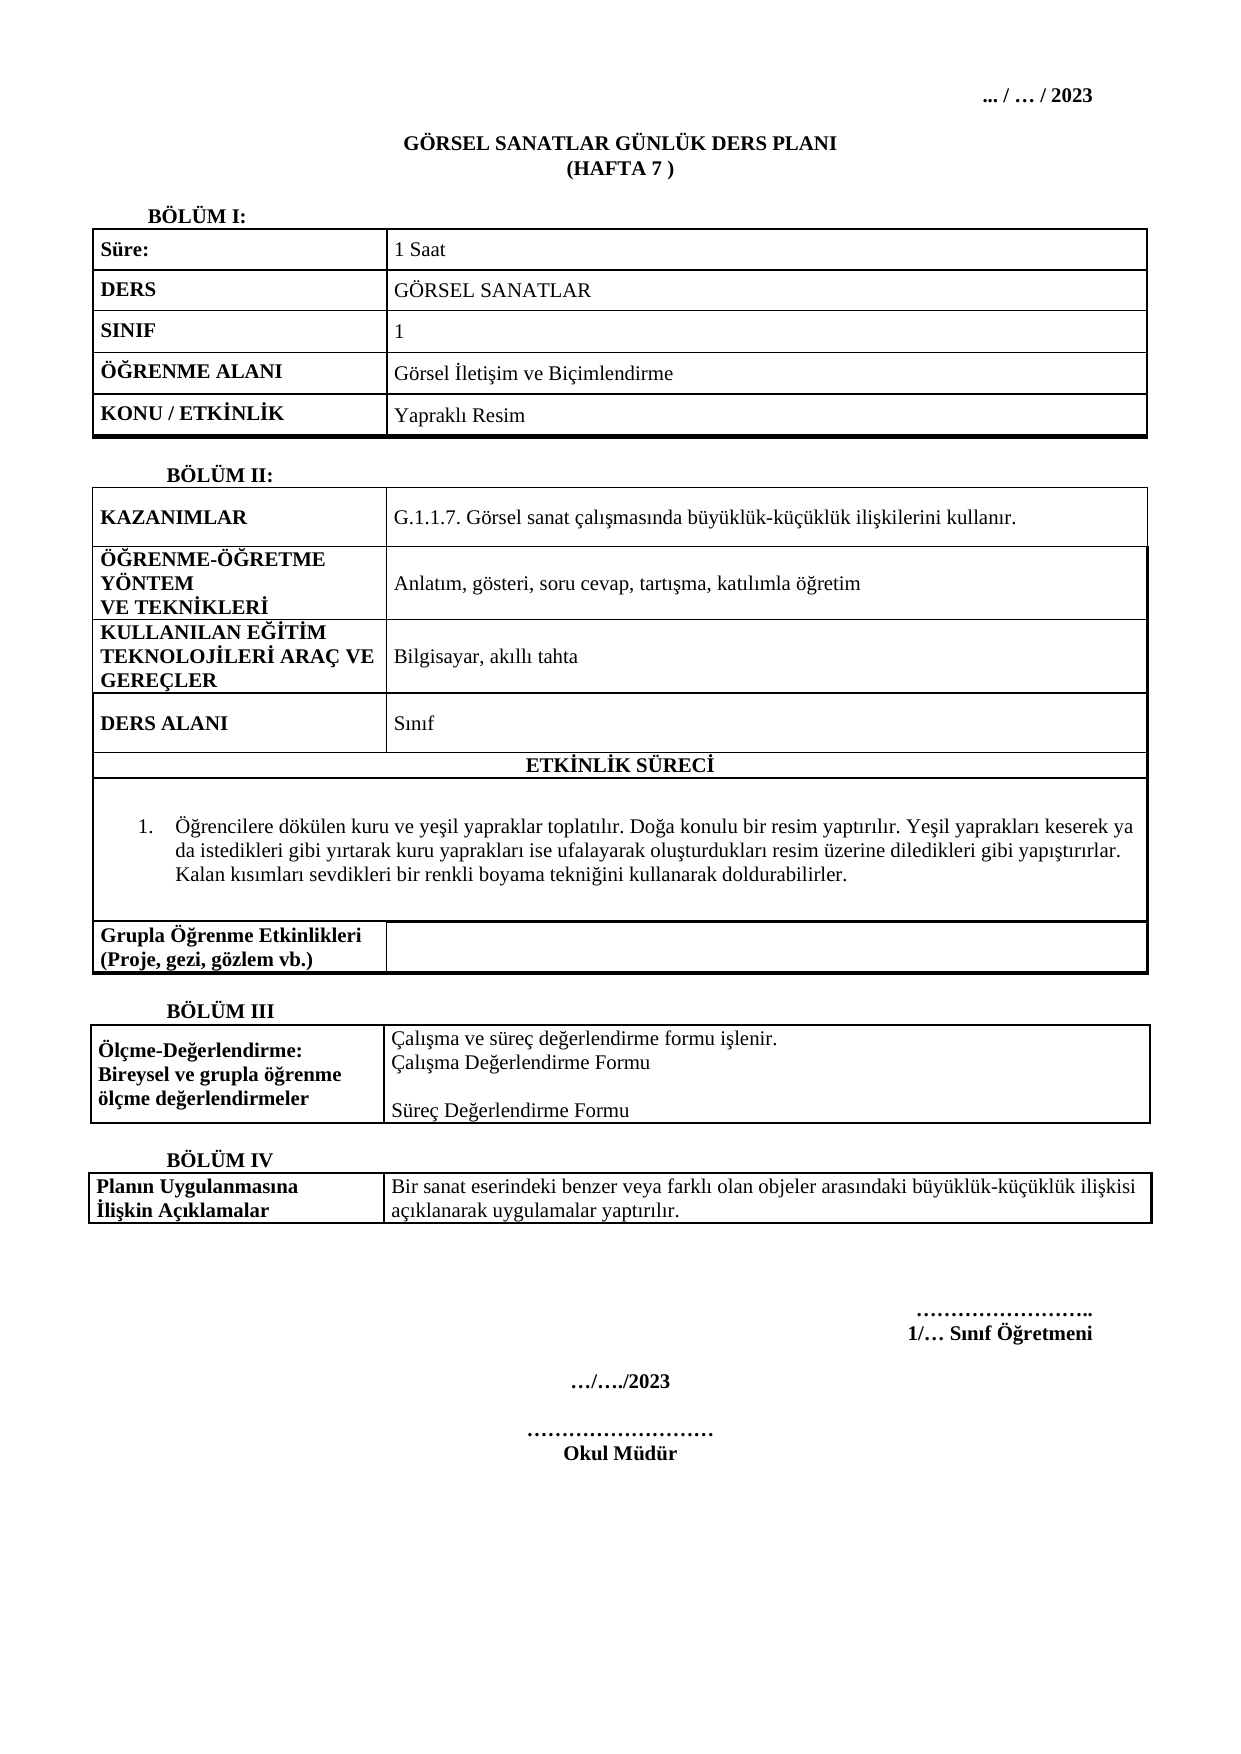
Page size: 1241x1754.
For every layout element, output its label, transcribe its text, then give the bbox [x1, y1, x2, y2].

table_cell KONU / ETKİNLİK [94, 395, 386, 434]
text BÖLÜM II: [148, 463, 1093, 487]
table_header Planın Uygulanmasına İlişkin Açıklamalar [90, 1174, 383, 1222]
table_cell Sınıf [387, 694, 1146, 752]
table_cell Görsel İletişim ve Biçimlendirme [388, 353, 1146, 393]
table_cell Yapraklı Resim [388, 395, 1146, 434]
table_header 1 Saat [388, 230, 1146, 269]
text 1/… Sınıf Öğretmeni [148, 1321, 1093, 1344]
text (HAFTA 7 ) [148, 155, 1093, 179]
text ... / … / 2023 [148, 83, 1093, 107]
text …/…./2023 [148, 1369, 1093, 1393]
text ……………………… [148, 1417, 1093, 1441]
table_cell 1 [388, 311, 1146, 352]
table_cell GÖRSEL SANATLAR [388, 271, 1146, 310]
table_cell KULLANILAN EĞİTİM TEKNOLOJİLERİ ARAÇ VE GEREÇLER [93, 620, 386, 692]
table_cell ETKİNLİK SÜRECİ [94, 753, 1146, 777]
subtitle BÖLÜM III [148, 999, 1093, 1023]
table_header Bir sanat eserindeki benzer veya farklı olan objeler arasındaki büyüklük-küçüklük ilişkisi açıklanarak uygulamalar yaptırılır. [385, 1174, 1150, 1222]
table_cell DERS [94, 271, 386, 310]
table_header Süre: [94, 230, 386, 269]
table_cell Bilgisayar, akıllı tahta [387, 620, 1146, 692]
table_header Çalışma ve süreç değerlendirme formu işlenir. Çalışma Değerlendirme Formu Süreç Değerlendirme Formu [385, 1026, 1149, 1122]
subtitle BÖLÜM IV [148, 1148, 1093, 1172]
table_cell Grupla Öğrenme Etkinlikleri (Proje, gezi, gözlem vb.) [94, 922, 386, 971]
table_cell [387, 923, 1146, 971]
text …………………….. [148, 1296, 1093, 1321]
table_cell Anlatım, gösteri, soru cevap, tartışma, katılımla öğretim [387, 547, 1146, 619]
table_cell SINIF [94, 311, 386, 352]
table_header G.1.1.7. Görsel sanat çalışmasında büyüklük-küçüklük ilişkilerini kullanır. [387, 488, 1147, 546]
text BÖLÜM I: [148, 203, 1093, 228]
text GÖRSEL SANATLAR GÜNLÜK DERS PLANI [148, 131, 1093, 155]
table_header KAZANIMLAR [93, 488, 386, 546]
table_cell DERS ALANI [94, 694, 386, 752]
table_cell ÖĞRENME ALANI [94, 353, 386, 393]
table_cell Öğrencilere dökülen kuru ve yeşil yapraklar toplatılır. Doğa konulu bir resim yaptırılır. Yeşil yaprakları keserek ya da istedikleri gibi yırtarak kuru yaprakları ise ufalayarak oluşturdukları resim üzerine diledikleri gibi yapıştırırlar. Kalan kısımları sevdikleri bir renkli boyama tekniğini kullanarak doldurabilirler. [94, 779, 1146, 920]
table_header Ölçme-Değerlendirme: Bireysel ve grupla öğrenme ölçme değerlendirmeler [92, 1026, 383, 1122]
text Okul Müdür [148, 1441, 1093, 1465]
table_cell ÖĞRENME-ÖĞRETME YÖNTEM VE TEKNİKLERİ [93, 547, 386, 619]
